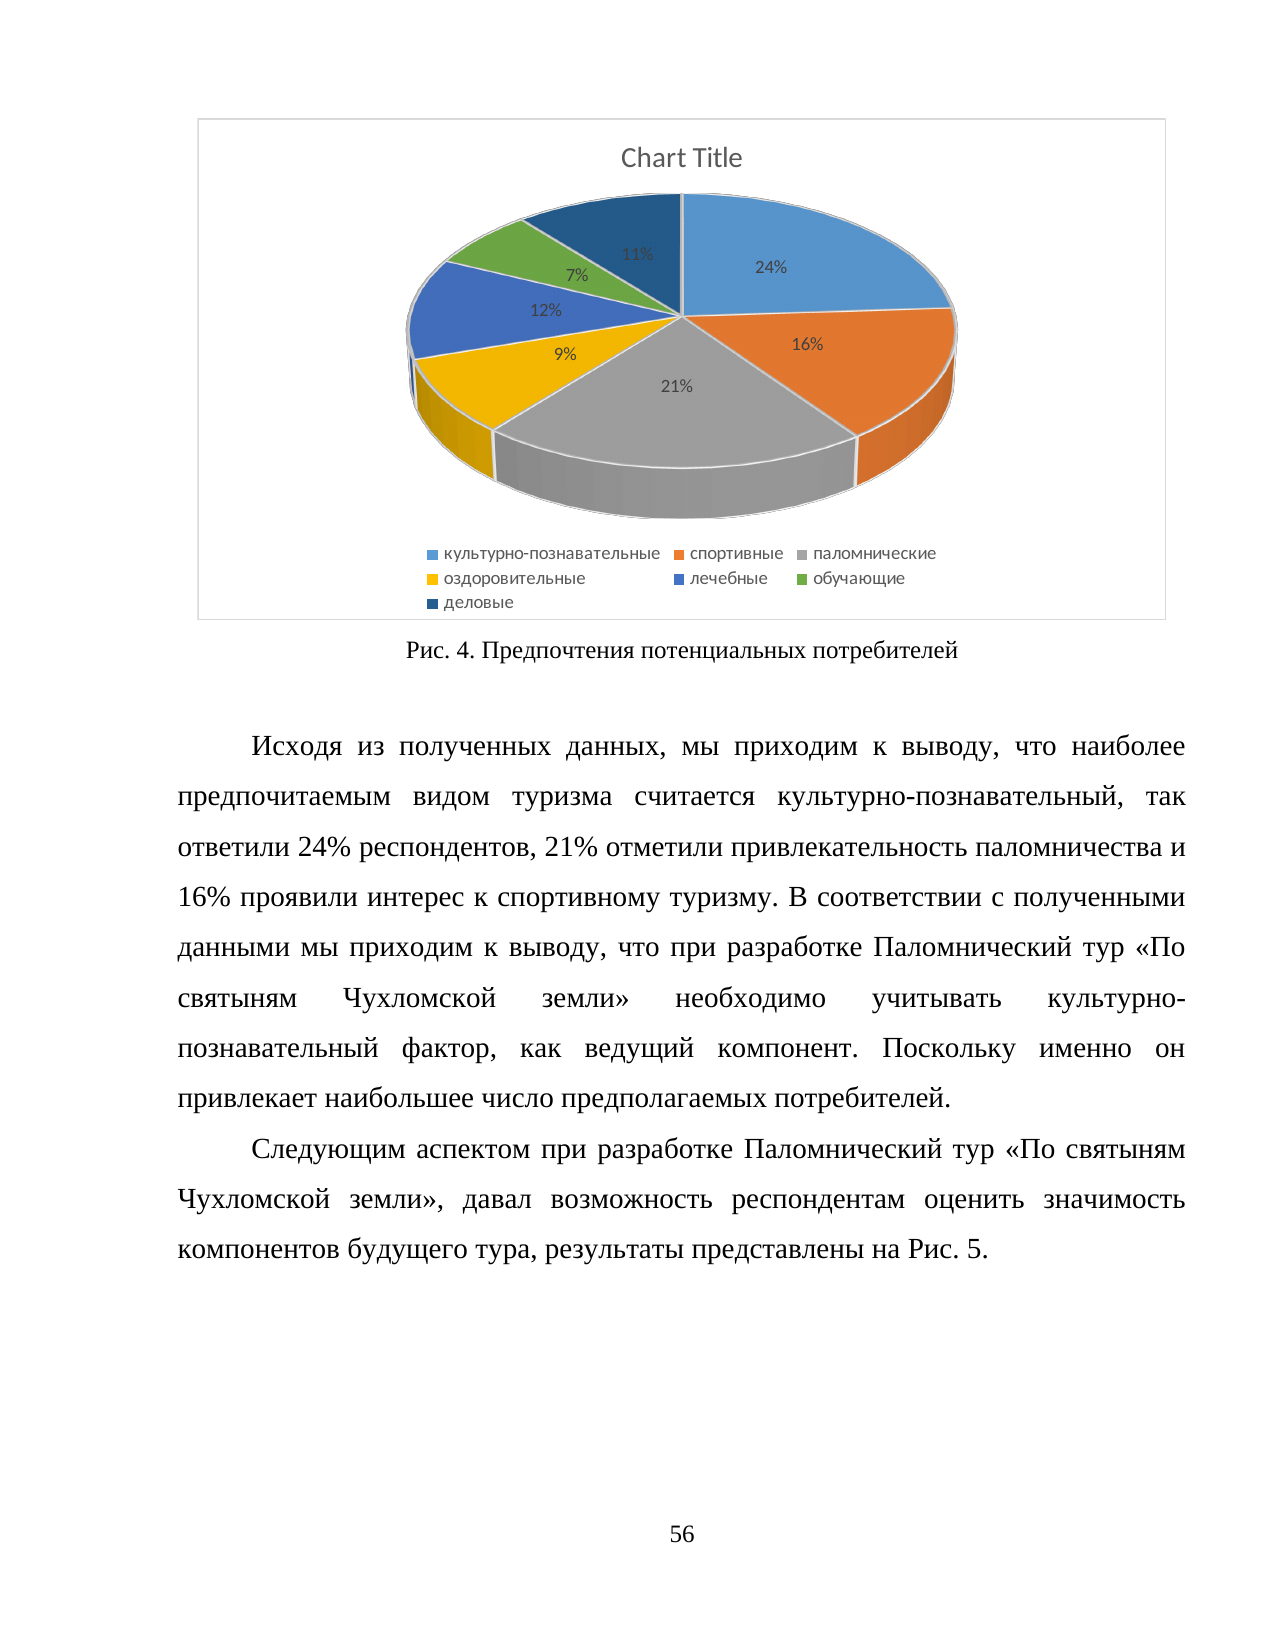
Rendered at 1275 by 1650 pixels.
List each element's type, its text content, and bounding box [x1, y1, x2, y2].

text Следующим аспектом при разработке Паломнический тур «По святыням Чухломской земли», давал возможность респондентам оценить значимость компонентов будущего тура, результаты представлены на Рис. 5. [177, 1131, 1186, 1265]
text Исходя из полученных данных, мы приходим к выводу, что наиболее предпочитаемым видом туризма считается культурно-познавательный, так ответили 24% респондентов, 21% отметили привлекательность паломничества и 16% проявили интерес к спортивному туризму. В соответствии с полученными данными мы приходим к выводу, что при разработке Паломнический тур «По святыням Чухломской земли» необходимо учитывать культурно-познавательный фактор, как ведущий компонент. Поскольку именно он привлекает наибольшее число предполагаемых потребителей. [177, 728, 1186, 1114]
text Рис. 4. Предпочтения потенциальных потребителей [177, 635, 1186, 663]
